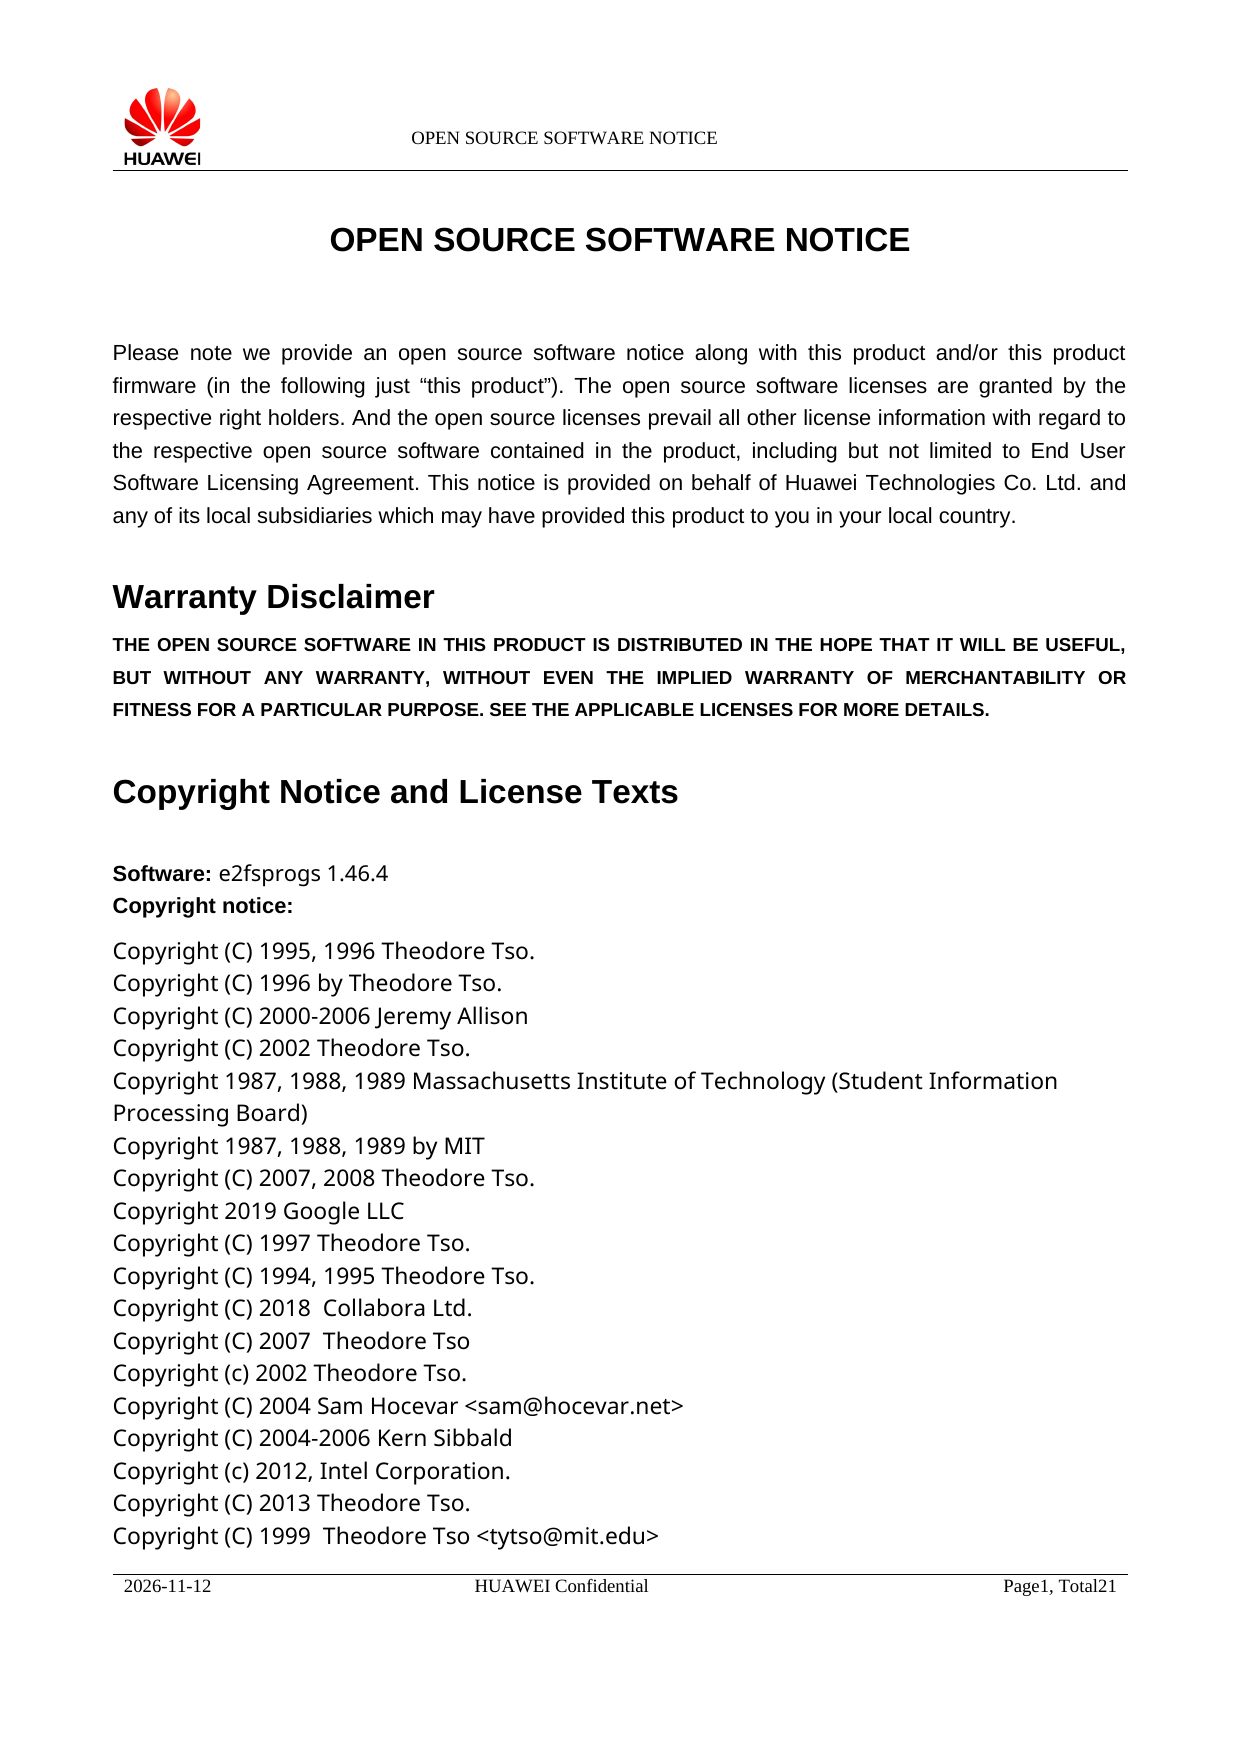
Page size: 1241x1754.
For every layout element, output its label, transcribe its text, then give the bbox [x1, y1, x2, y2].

picture [124, 88, 201, 165]
text Please note we provide an open source software notice along with this product and/or this product firmware (in the following just “this product”). The open source software licenses are granted by the respective right holders. And the open source licenses prevail all other license information with regard to the respective open source software contained in the product, including but not limited to End User Software Licensing Agreement. This notice is provided on behalf of Huawei Technologies Co. Ltd. and any of its local subsidiaries which may have provided this product to you in your local country. [112, 336, 1128, 531]
text Copyright Notice and License Texts [112, 759, 1128, 824]
text The open source software in this product is distributed in the hope that it will be useful, but WITHOUT ANY WARRANTY, without even the implied warranty of MERCHANTABILITY or FITNESS FOR A PARTICULAR PURPOSE. See the applicable licenses for more details. [112, 629, 1128, 726]
text OPEN SOURCE SOFTWARE NOTICE [112, 206, 1128, 271]
text Copyright notice: [112, 889, 1128, 921]
title Software: e2fsprogs 1.46.4 [112, 856, 1128, 889]
text Warranty Disclaimer [112, 564, 1128, 629]
